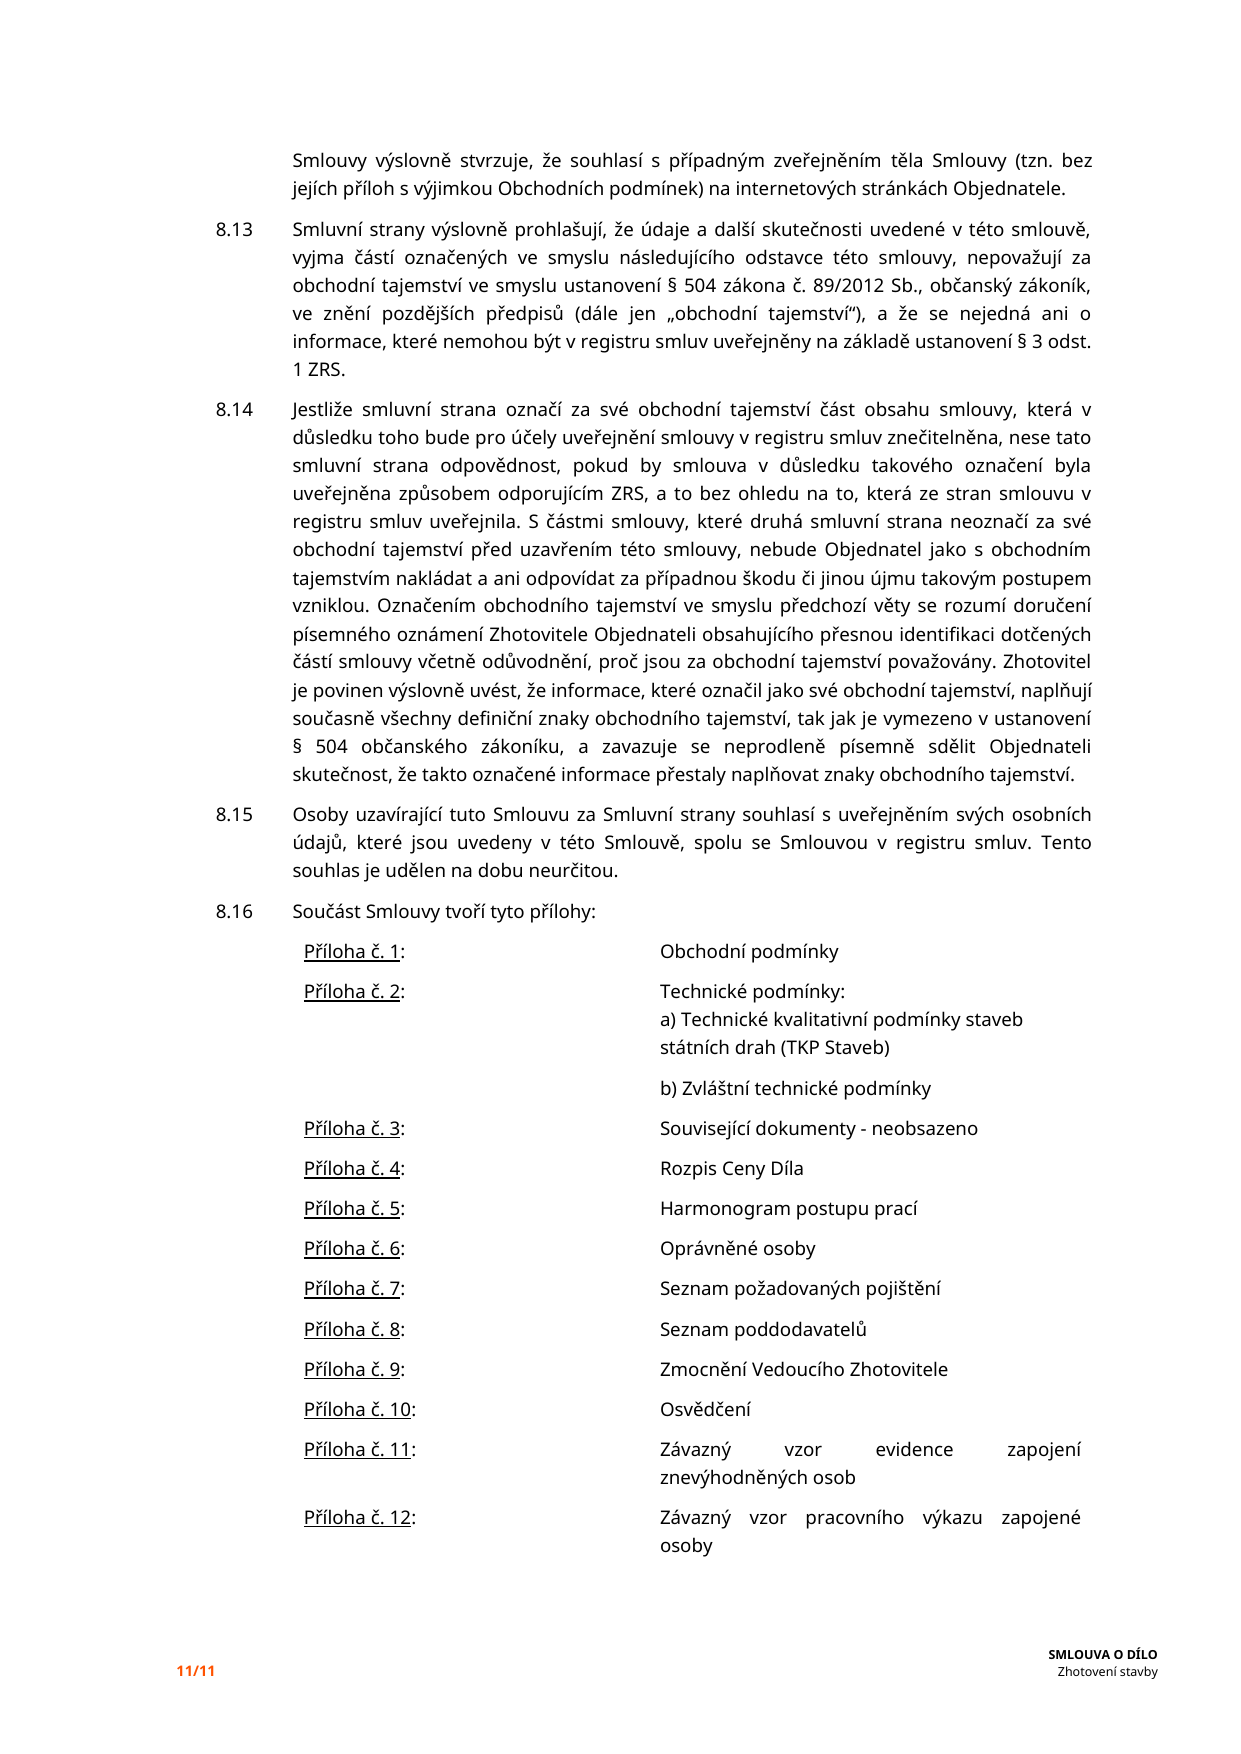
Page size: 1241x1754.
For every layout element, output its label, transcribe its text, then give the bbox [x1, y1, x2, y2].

table_cell Příloha č. 9: [216, 1356, 572, 1396]
table_cell Seznam poddodavatelů [572, 1316, 1093, 1356]
table_cell Harmonogram postupu prací [572, 1196, 1093, 1236]
table_header Příloha č. 1: [216, 939, 572, 979]
table_cell Rozpis Ceny Díla [572, 1155, 1093, 1196]
text Smluvní strany výslovně prohlašují, že údaje a další skutečnosti uvedené v této smlouvě, vyjma částí označených ve smyslu následujícího odstavce této smlouvy, nepovažují za obchodní tajemství ve smyslu ustanovení § 504 zákona č. 89/2012 Sb., občanský zákoník, ve znění pozdějších předpisů (dále jen „obchodní tajemství“), a že se nejedná ani o informace, které nemohou být v registru smluv uveřejněny na základě ustanovení § 3 odst. 1 ZRS. [216, 216, 1093, 382]
table_cell Seznam požadovaných pojištění [572, 1276, 1093, 1316]
table_cell Příloha č. 6: [216, 1236, 572, 1276]
text Osoby uzavírající tuto Smlouvu za Smluvní strany souhlasí s uveřejněním svých osobních údajů, které jsou uvedeny v této Smlouvě, spolu se Smlouvou v registru smluv. Tento souhlas je udělen na dobu neurčitou. [216, 801, 1093, 883]
table_header Obchodní podmínky [572, 939, 1093, 979]
table_cell Příloha č. 8: [216, 1316, 572, 1356]
table_cell Související dokumenty - neobsazeno [572, 1115, 1093, 1155]
table_cell Zmocnění Vedoucího Zhotovitele [572, 1356, 1093, 1396]
table_cell Příloha č. 5: [216, 1196, 572, 1236]
text Součást Smlouvy tvoří tyto přílohy: [216, 898, 1093, 923]
table_cell Technické podmínky: a) Technické kvalitativní podmínky staveb státních drah (TKP Staveb) b) Zvláštní technické podmínky [572, 979, 1093, 1115]
table_cell Příloha č. 10: [216, 1396, 572, 1436]
table_cell Oprávněné osoby [572, 1236, 1093, 1276]
table_cell Příloha č. 3: [216, 1115, 572, 1155]
table_cell Příloha č. 4: [216, 1155, 572, 1196]
table_cell Osvědčení [572, 1396, 1093, 1436]
table_cell Příloha č. 12: [216, 1504, 572, 1572]
text Jestliže smluvní strana označí za své obchodní tajemství část obsahu smlouvy, která v důsledku toho bude pro účely uveřejnění smlouvy v registru smluv znečitelněna, nese tato smluvní strana odpovědnost, pokud by smlouva v důsledku takového označení byla uveřejněna způsobem odporujícím ZRS, a to bez ohledu na to, která ze stran smlouvu v registru smluv uveřejnila. S částmi smlouvy, které druhá smluvní strana neoznačí za své obchodní tajemství před uzavřením této smlouvy, nebude Objednatel jako s obchodním tajemstvím nakládat a ani odpovídat za případnou škodu či jinou újmu takovým postupem vzniklou. Označením obchodního tajemství ve smyslu předchozí věty se rozumí doručení písemného oznámení Zhotovitele Objednateli obsahujícího přesnou identifikaci dotčených částí smlouvy včetně odůvodnění, proč jsou za obchodní tajemství považovány. Zhotovitel je povinen výslovně uvést, že informace, které označil jako své obchodní tajemství, naplňují současně všechny definiční znaky obchodního tajemství, tak jak je vymezeno v ustanovení § 504 občanského zákoníku, a zavazuje se neprodleně písemně sdělit Objednateli skutečnost, že takto označené informace přestaly naplňovat znaky obchodního tajemství. [216, 397, 1093, 786]
table_cell Příloha č. 11: [216, 1436, 572, 1504]
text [216, 147, 1093, 201]
table_cell Závazný vzor pracovního výkazu zapojené osoby [572, 1504, 1093, 1572]
table_cell Příloha č. 2: [216, 979, 572, 1115]
table_cell Příloha č. 7: [216, 1276, 572, 1316]
table_cell Závazný vzor evidence zapojení znevýhodněných osob [572, 1436, 1093, 1504]
